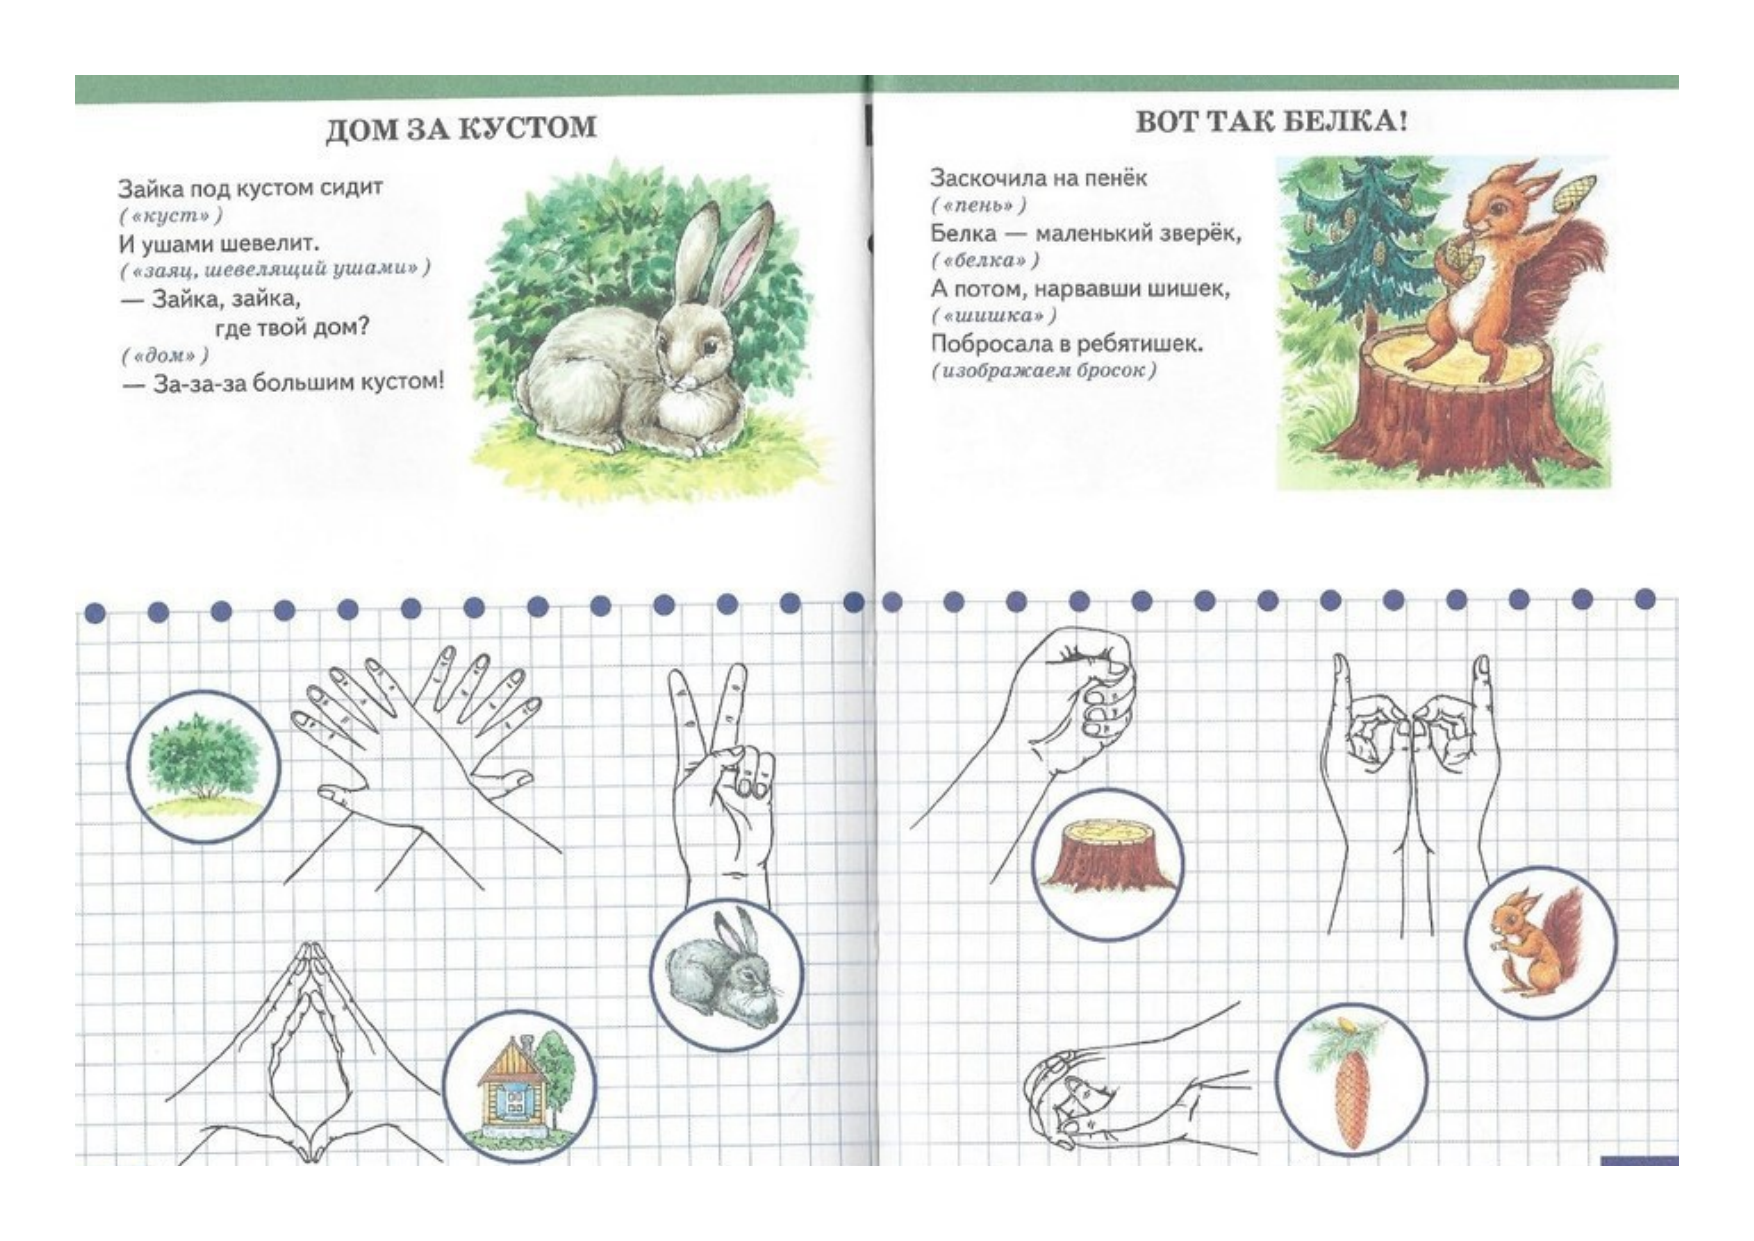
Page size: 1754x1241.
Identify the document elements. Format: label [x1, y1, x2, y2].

picture [75, 75, 1679, 1166]
